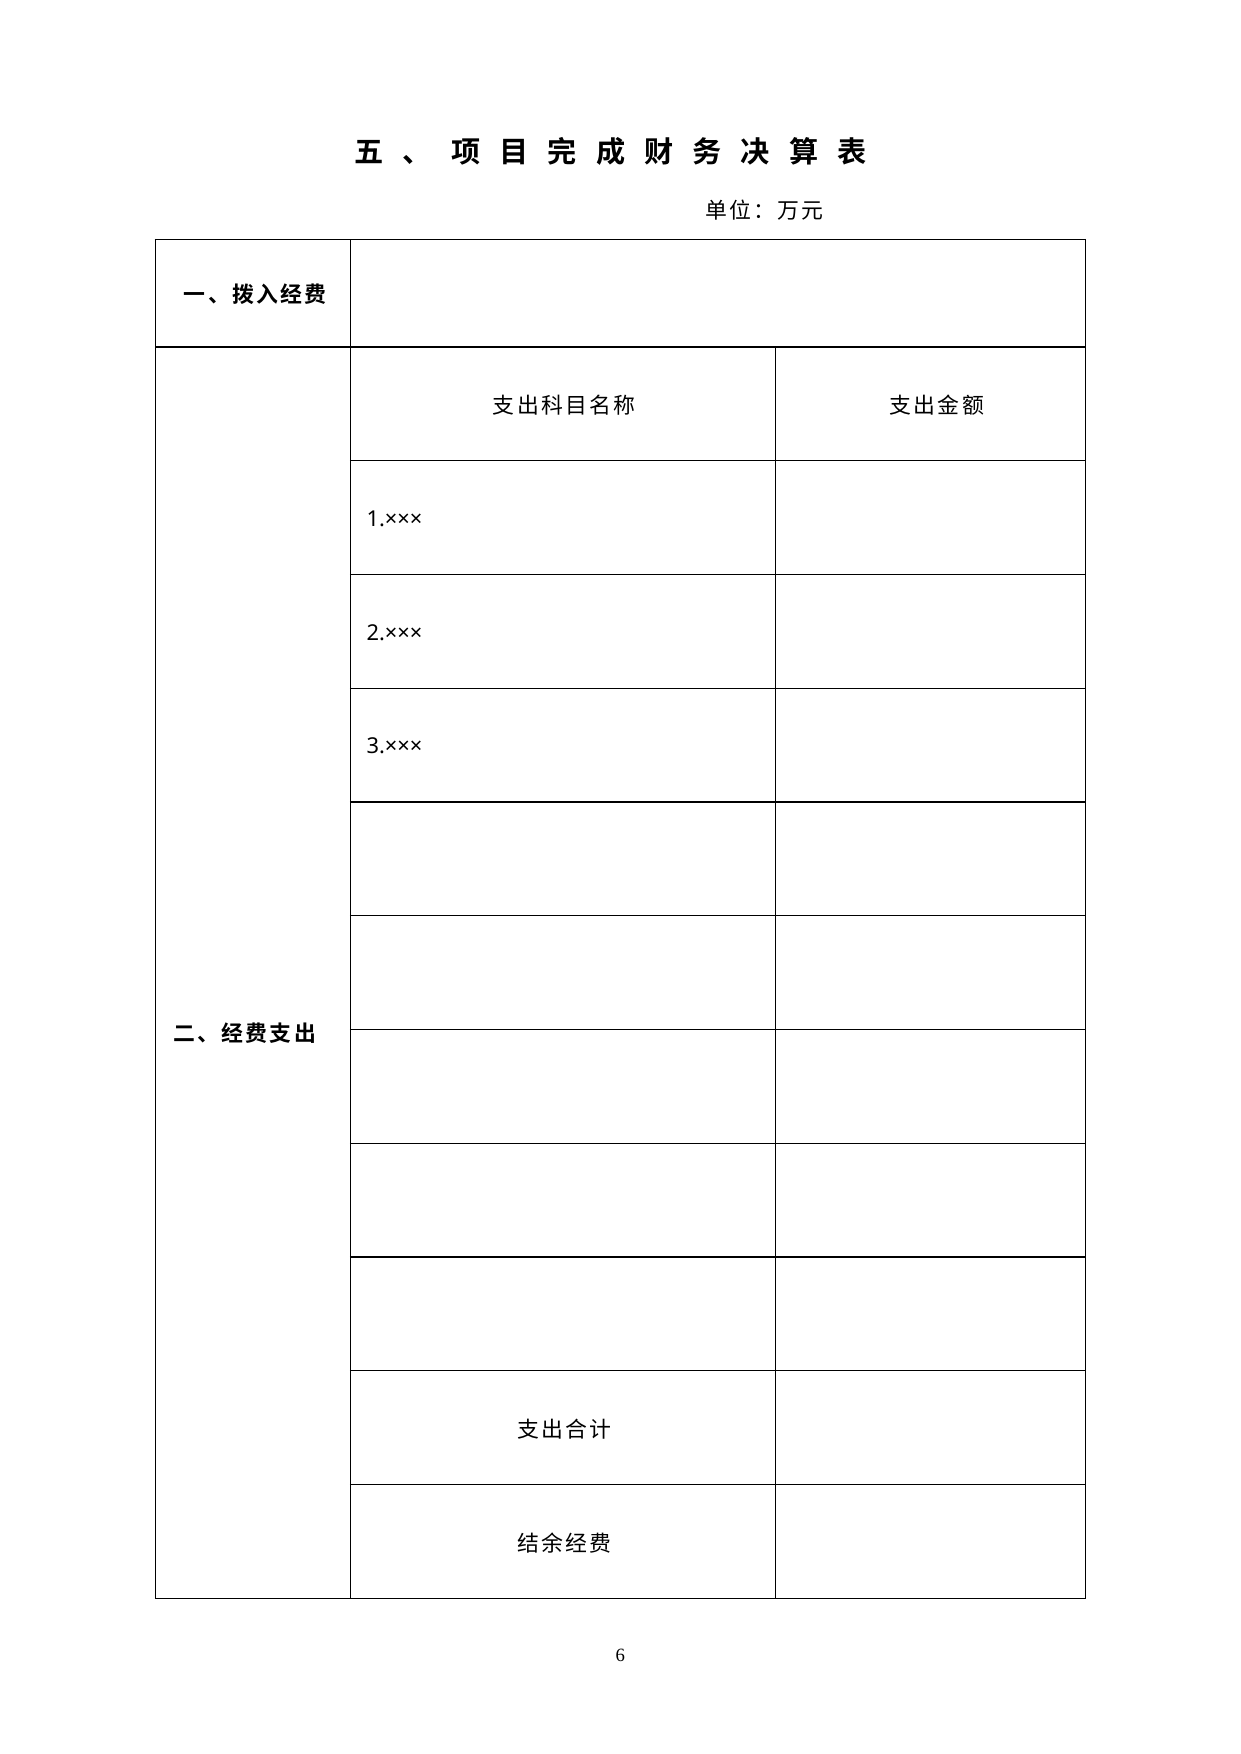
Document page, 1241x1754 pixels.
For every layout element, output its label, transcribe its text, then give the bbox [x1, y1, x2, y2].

table_cell 1.××× [351, 461, 775, 574]
table_cell 支出金额 [776, 348, 1085, 460]
table_cell [776, 803, 1085, 915]
text 单位：万元 [125, 179, 1116, 239]
text 五、项目完成财务决算表 [125, 120, 1116, 179]
table_cell [776, 916, 1085, 1029]
table_cell [351, 1258, 775, 1370]
table_cell [776, 1144, 1085, 1256]
table_cell [776, 1485, 1085, 1598]
table_cell 结余经费 [351, 1485, 775, 1598]
table_cell [776, 689, 1085, 801]
table_cell 二、经费支出 [156, 348, 350, 1598]
table_cell [351, 1144, 775, 1256]
table_header [351, 240, 1085, 346]
table_cell [776, 575, 1085, 688]
table_cell 3.××× [351, 689, 775, 801]
table_header 一、拨入经费 [156, 240, 350, 346]
table_cell 支出合计 [351, 1371, 775, 1484]
table_cell [776, 1258, 1085, 1370]
table_cell [351, 1030, 775, 1143]
table_cell [776, 461, 1085, 574]
table_cell [351, 803, 775, 915]
table_cell 支出科目名称 [351, 348, 775, 460]
table_cell 2.××× [351, 575, 775, 688]
table_cell [776, 1030, 1085, 1143]
table_cell [776, 1371, 1085, 1484]
table_cell [351, 916, 775, 1029]
